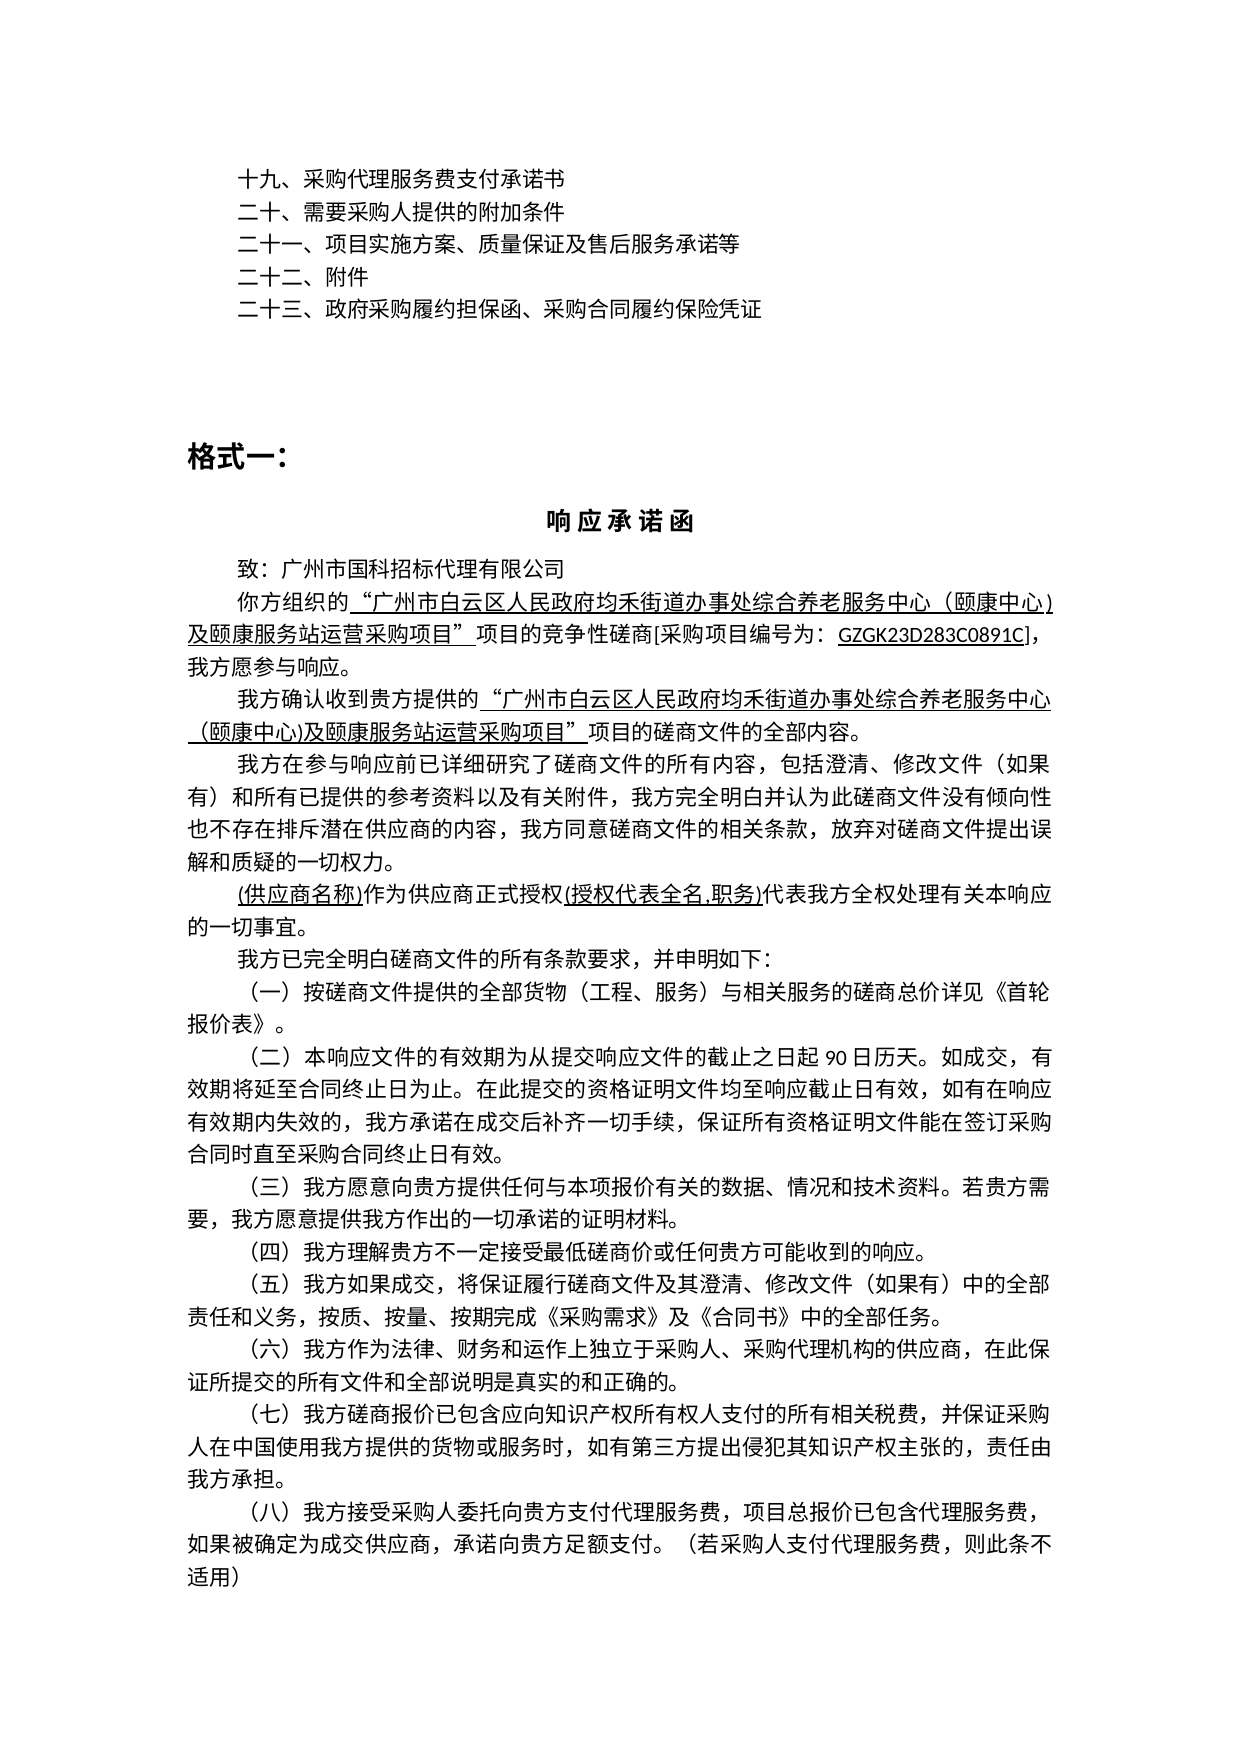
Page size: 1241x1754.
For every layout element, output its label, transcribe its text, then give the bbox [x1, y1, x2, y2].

text 二十一、项目实施方案、质量保证及售后服务承诺等 [187, 227, 1053, 259]
text 我方确认收到贵方提供的“广州市白云区人民政府均禾街道办事处综合养老服务中心（颐康中心)及颐康服务站运营采购项目”项目的磋商文件的全部内容。 [187, 682, 1053, 747]
text 二十三、政府采购履约担保函、采购合同履约保险凭证 [187, 292, 1053, 324]
text （四）我方理解贵方不一定接受最低磋商价或任何贵方可能收到的响应。 [187, 1234, 1053, 1267]
text （一）按磋商文件提供的全部货物（工程、服务）与相关服务的磋商总价详见《首轮报价表》。 [187, 974, 1053, 1039]
text （五）我方如果成交，将保证履行磋商文件及其澄清、修改文件（如果有）中的全部责任和义务，按质、按量、按期完成《采购需求》及《合同书》中的全部任务。 [187, 1267, 1053, 1332]
text 十九、采购代理服务费支付承诺书 [187, 162, 1053, 194]
text （三）我方愿意向贵方提供任何与本项报价有关的数据、情况和技术资料。若贵方需要，我方愿意提供我方作出的一切承诺的证明材料。 [187, 1169, 1053, 1234]
text 你方组织的“广州市白云区人民政府均禾街道办事处综合养老服务中心（颐康中心)及颐康服务站运营采购项目”项目的竞争性磋商[采购项目编号为：GZGK23D283C0891C]，我方愿参与响应。 [187, 584, 1053, 682]
text （二）本响应文件的有效期为从提交响应文件的截止之日起90日历天。如成交，有效期将延至合同终止日为止。在此提交的资格证明文件均至响应截止日有效，如有在响应有效期内失效的，我方承诺在成交后补齐一切手续，保证所有资格证明文件能在签订采购合同时直至采购合同终止日有效。 [187, 1039, 1053, 1169]
text 致：广州市国科招标代理有限公司 [187, 552, 1053, 584]
text 我方已完全明白磋商文件的所有条款要求，并申明如下： [187, 942, 1053, 974]
text 二十二、附件 [187, 259, 1053, 292]
text （七）我方磋商报价已包含应向知识产权所有权人支付的所有相关税费，并保证采购人在中国使用我方提供的货物或服务时，如有第三方提出侵犯其知识产权主张的，责任由我方承担。 [187, 1397, 1053, 1494]
text （六）我方作为法律、财务和运作上独立于采购人、采购代理机构的供应商，在此保证所提交的所有文件和全部说明是真实的和正确的。 [187, 1332, 1053, 1397]
text 二十、需要采购人提供的附加条件 [187, 194, 1053, 227]
text 响 应 承 诺 函 [187, 487, 1053, 552]
text 我方在参与响应前已详细研究了磋商文件的所有内容，包括澄清、修改文件（如果有）和所有已提供的参考资料以及有关附件，我方完全明白并认为此磋商文件没有倾向性，也不存在排斥潜在供应商的内容，我方同意磋商文件的相关条款，放弃对磋商文件提出误解和质疑的一切权力。 [187, 747, 1053, 877]
text (供应商名称)作为供应商正式授权(授权代表全名,职务)代表我方全权处理有关本响应的一切事宜。 [187, 877, 1053, 942]
text （八）我方接受采购人委托向贵方支付代理服务费，项目总报价已包含代理服务费，如果被确定为成交供应商，承诺向贵方足额支付。（若采购人支付代理服务费，则此条不适用） [187, 1494, 1053, 1592]
text 格式一： [187, 422, 1053, 487]
